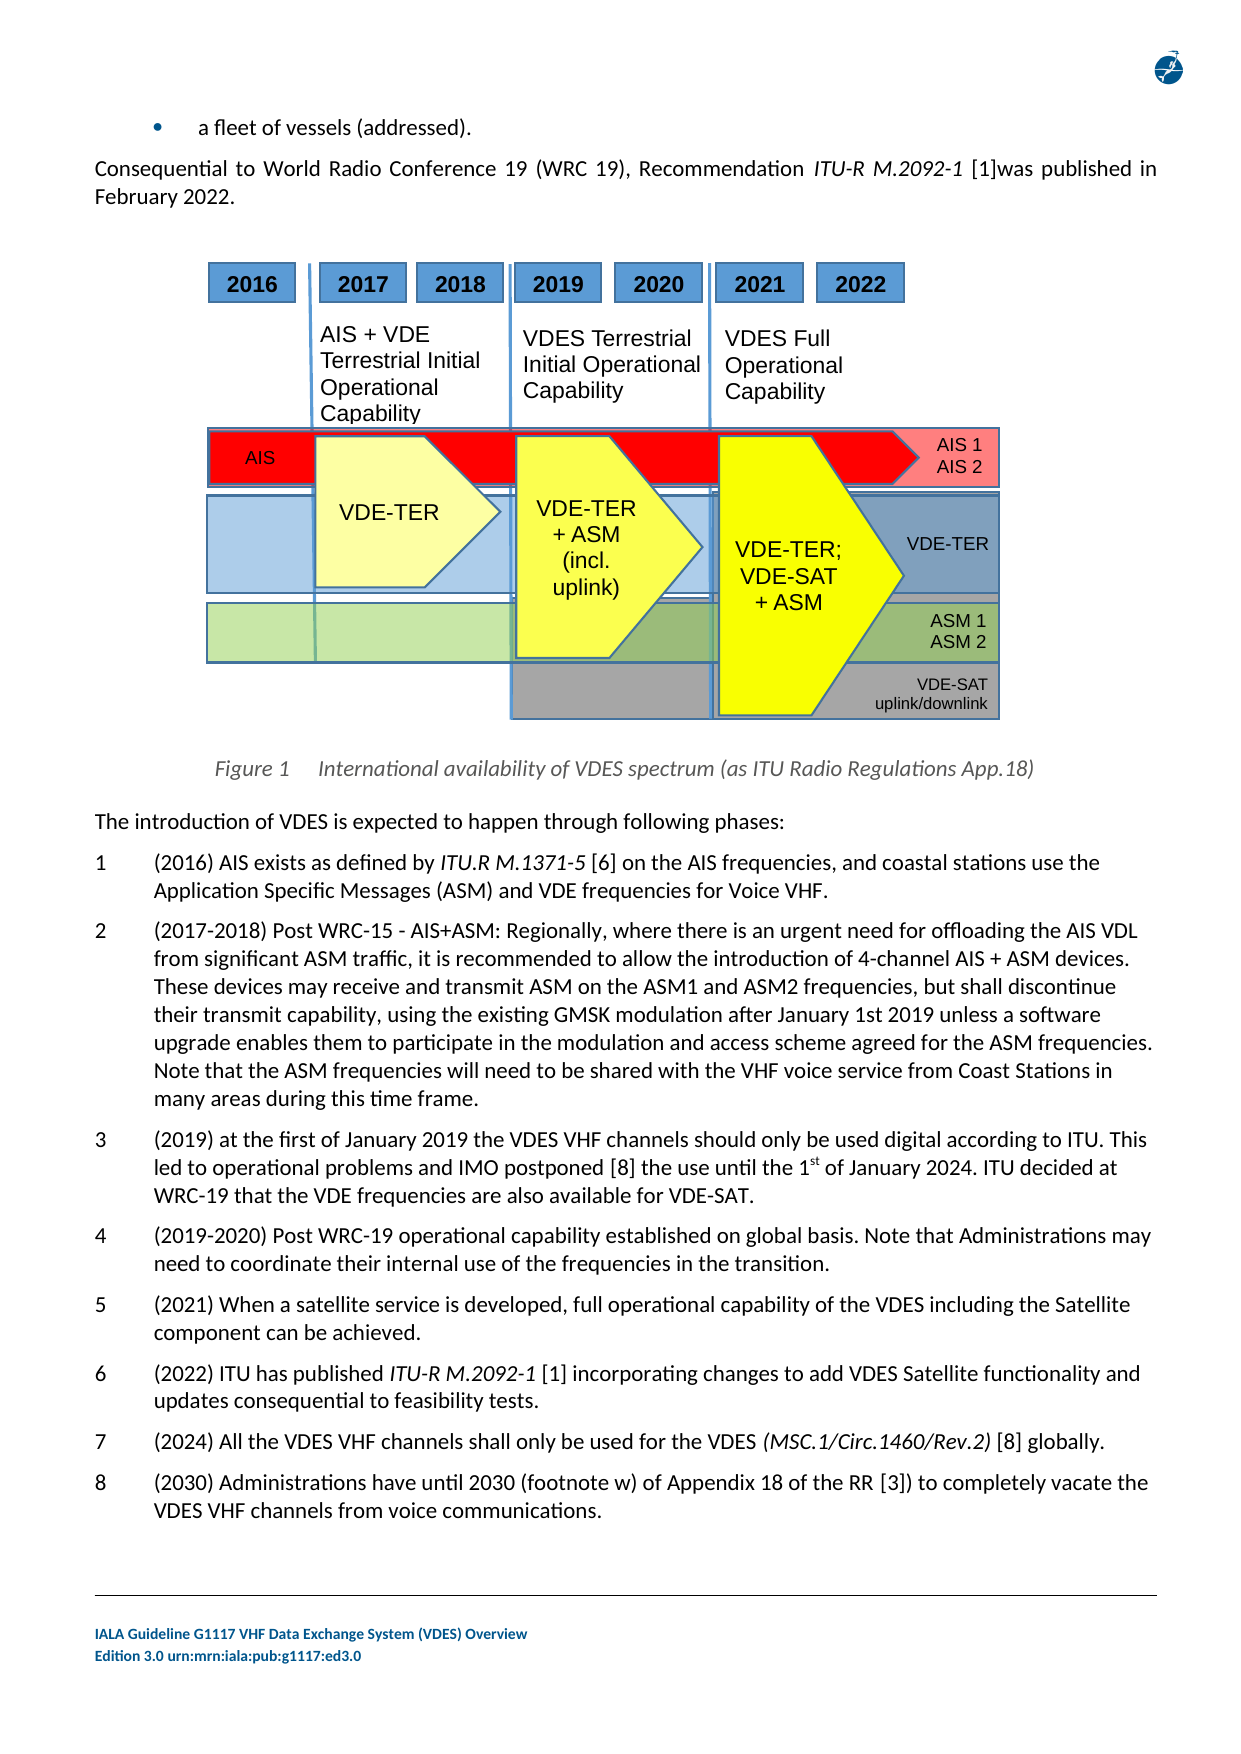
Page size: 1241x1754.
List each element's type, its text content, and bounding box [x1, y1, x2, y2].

list (2030) Administrations have until 2030 (footnote w) of Appendix 18 of the RR [3]) to completely vacate the VDES VHF channels from voice communications. [94, 1468, 1157, 1524]
list (2017-2018) Post WRC-15 - AIS+ASM: Regionally, where there is an urgent need for offloading the AIS VDL from significant ASM traffic, it is recommended to allow the introduction of 4-channel AIS + ASM devices. These devices may receive and transmit ASM on the ASM1 and ASM2 frequencies, but shall discontinue their transmit capability, using the existing GMSK modulation after January 1st 2019 unless a software upgrade enables them to participate in the modulation and access scheme agreed for the ASM frequencies. Note that the ASM frequencies will need to be shared with the VHF voice service from Coast Stations in many areas during this time frame. [94, 916, 1157, 1112]
list (2019-2020) Post WRC-19 operational capability established on global basis. Note that Administrations may need to coordinate their internal use of the frequencies in the transition. [94, 1222, 1157, 1278]
list (2016) AIS exists as defined by ITU.R M.1371-5 [6] on the AIS frequencies, and coastal stations use the Application Specific Messages (ASM) and VDE frequencies for Voice VHF. [94, 848, 1157, 904]
list (2021) When a satellite service is developed, full operational capability of the VDES including the Satellite component can be achieved. [94, 1290, 1157, 1346]
list (2024) All the VDES VHF channels shall only be used for the VDES (MSC.1/Circ.1460/Rev.2) [8] globally. [94, 1427, 1157, 1455]
picture [1123, 0, 1241, 119]
list (2022) ITU has published ITU-R M.2092-1 [1] incorporating changes to add VDES Satellite functionality and updates consequential to feasibility tests. [94, 1359, 1157, 1415]
text a fleet of vessels (addressed). [153, 113, 1157, 142]
text International availability of VDES spectrum (as ITU Radio Regulations App.18) [94, 754, 1157, 782]
list (2019) at the first of January 2019 the VDES VHF channels should only be used digital according to ITU. This led to operational problems and IMO postponed [8] the use until the 1st of January 2024. ITU decided at WRC-19 that the VDE frequencies are also available for VDE-SAT. [94, 1125, 1157, 1209]
text Consequential to World Radio Conference 19 (WRC 19), Recommendation ITU-R M.2092-1 [1]was published in February 2022. [94, 154, 1157, 210]
text The introduction of VDES is expected to happen through following phases: [94, 807, 1157, 835]
